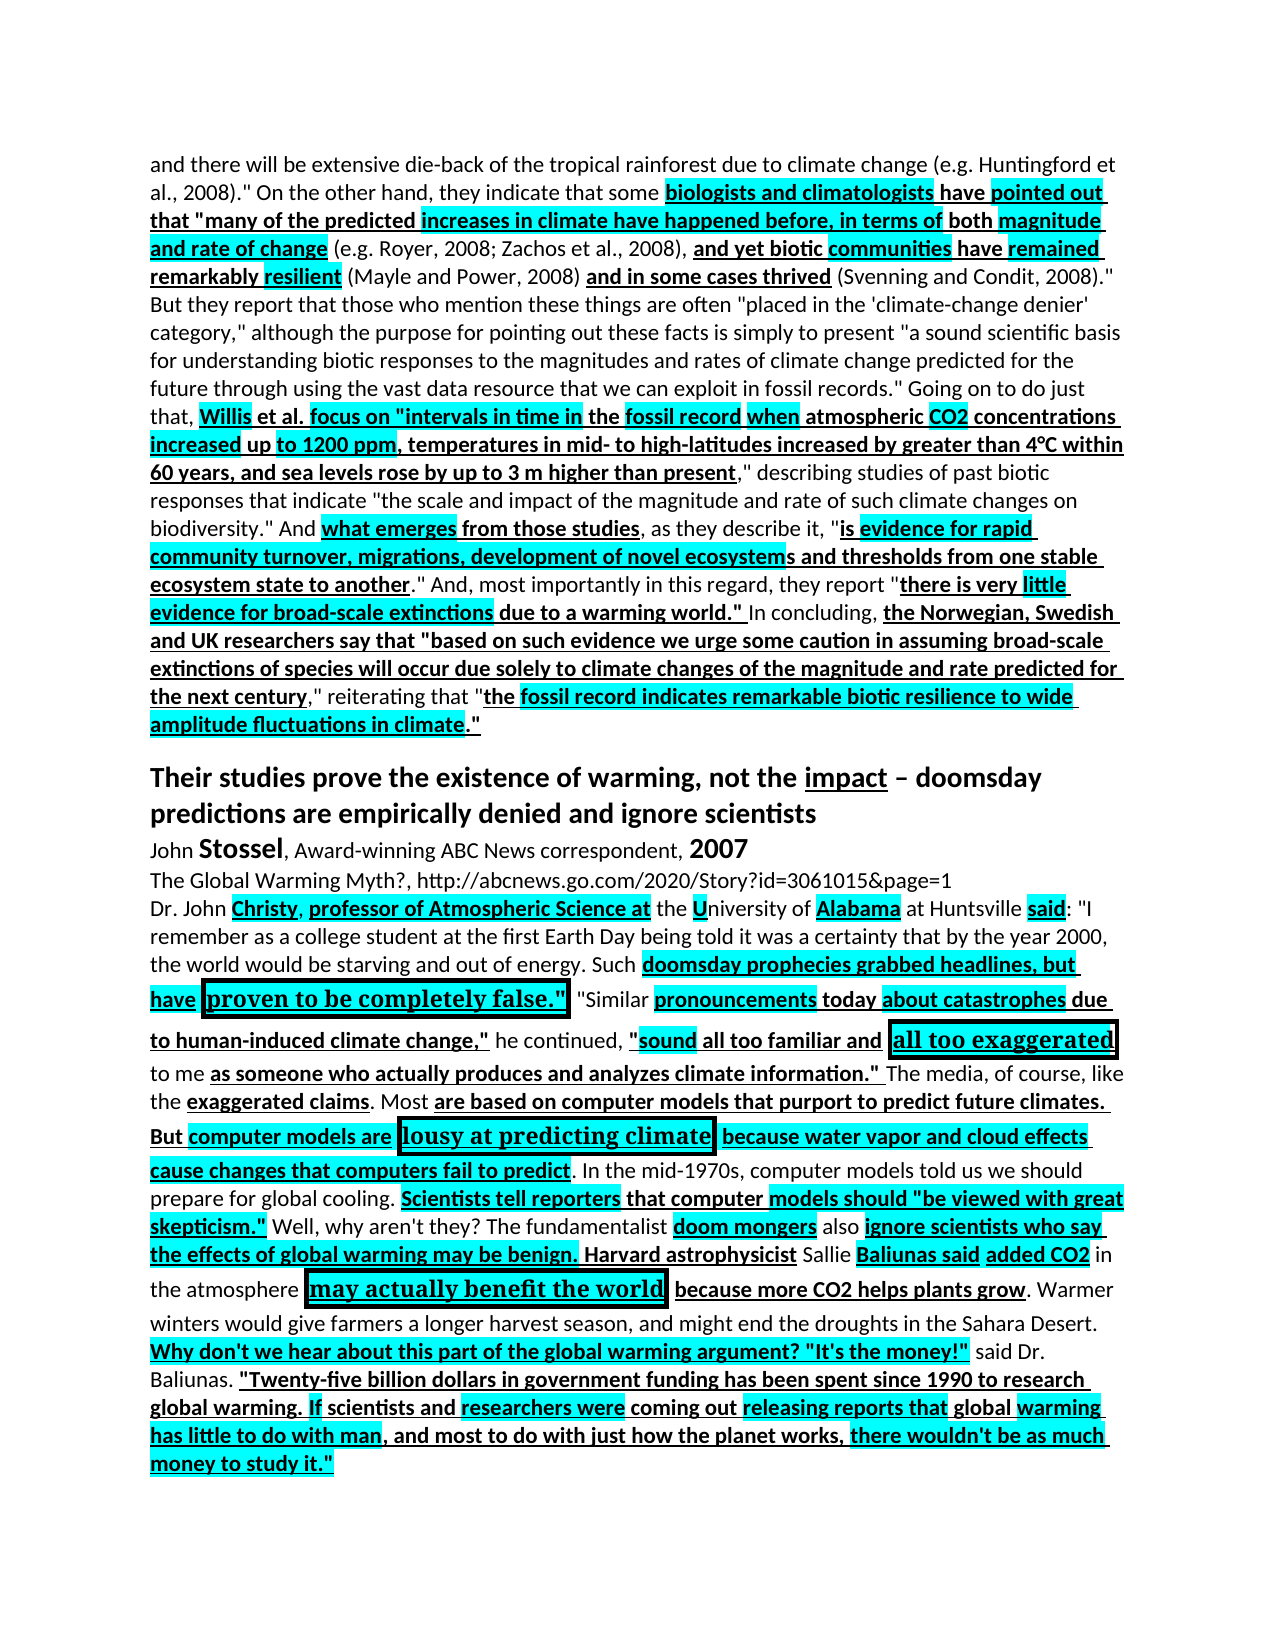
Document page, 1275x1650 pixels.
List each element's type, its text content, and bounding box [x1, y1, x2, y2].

text Dr. John Christy, professor of Atmospheric Science at the University of Alabama at Huntsville said: "I remember as a college student at the first Earth Day being told it was a certainty that by the year 2000, the world would be starving and out of energy. Such doomsday prophecies grabbed headlines, but have proven to be completely false." "Similar pronouncements today about catastrophes due to human-induced climate change," he continued, "sound all too familiar and all too exaggerated to me as someone who actually produces and analyzes climate information." The media, of course, like the exaggerated claims. Most are based on computer models that purport to predict future climates. But computer models are lousy at predicting climate because water vapor and cloud effects cause changes that computers fail to predict. In the mid-1970s, computer models told us we should prepare for global cooling. Scientists tell reporters that computer models should "be viewed with great skepticism." Well, why aren't they? The fundamentalist doom mongers also ignore scientists who say the effects of global warming may be benign. Harvard astrophysicist Sallie Baliunas said added CO2 in the atmosphere may actually benefit the world because more CO2 helps plants grow. Warmer winters would give farmers a longer harvest season, and might end the droughts in the Sahara Desert. Why don't we hear about this part of the global warming argument? "It's the money!" said Dr. Baliunas. "Twenty-five billion dollars in government funding has been spent since 1990 to research global warming. If scientists and researchers were coming out releasing reports that global warming has little to do with man, and most to do with just how the planet works, there wouldn't be as much money to study it." [150, 894, 1125, 1477]
text Their studies prove the existence of warming, not the impact – doomsday predictions are empirically denied and ignore scientists [150, 759, 1125, 831]
text The Global Warming Myth?, http://abcnews.go.com/2020/Story?id=3061015&page=1 [150, 866, 1125, 894]
text John Stossel, Award-winning ABC News correspondent, 2007 [150, 831, 1125, 866]
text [150, 150, 1125, 738]
